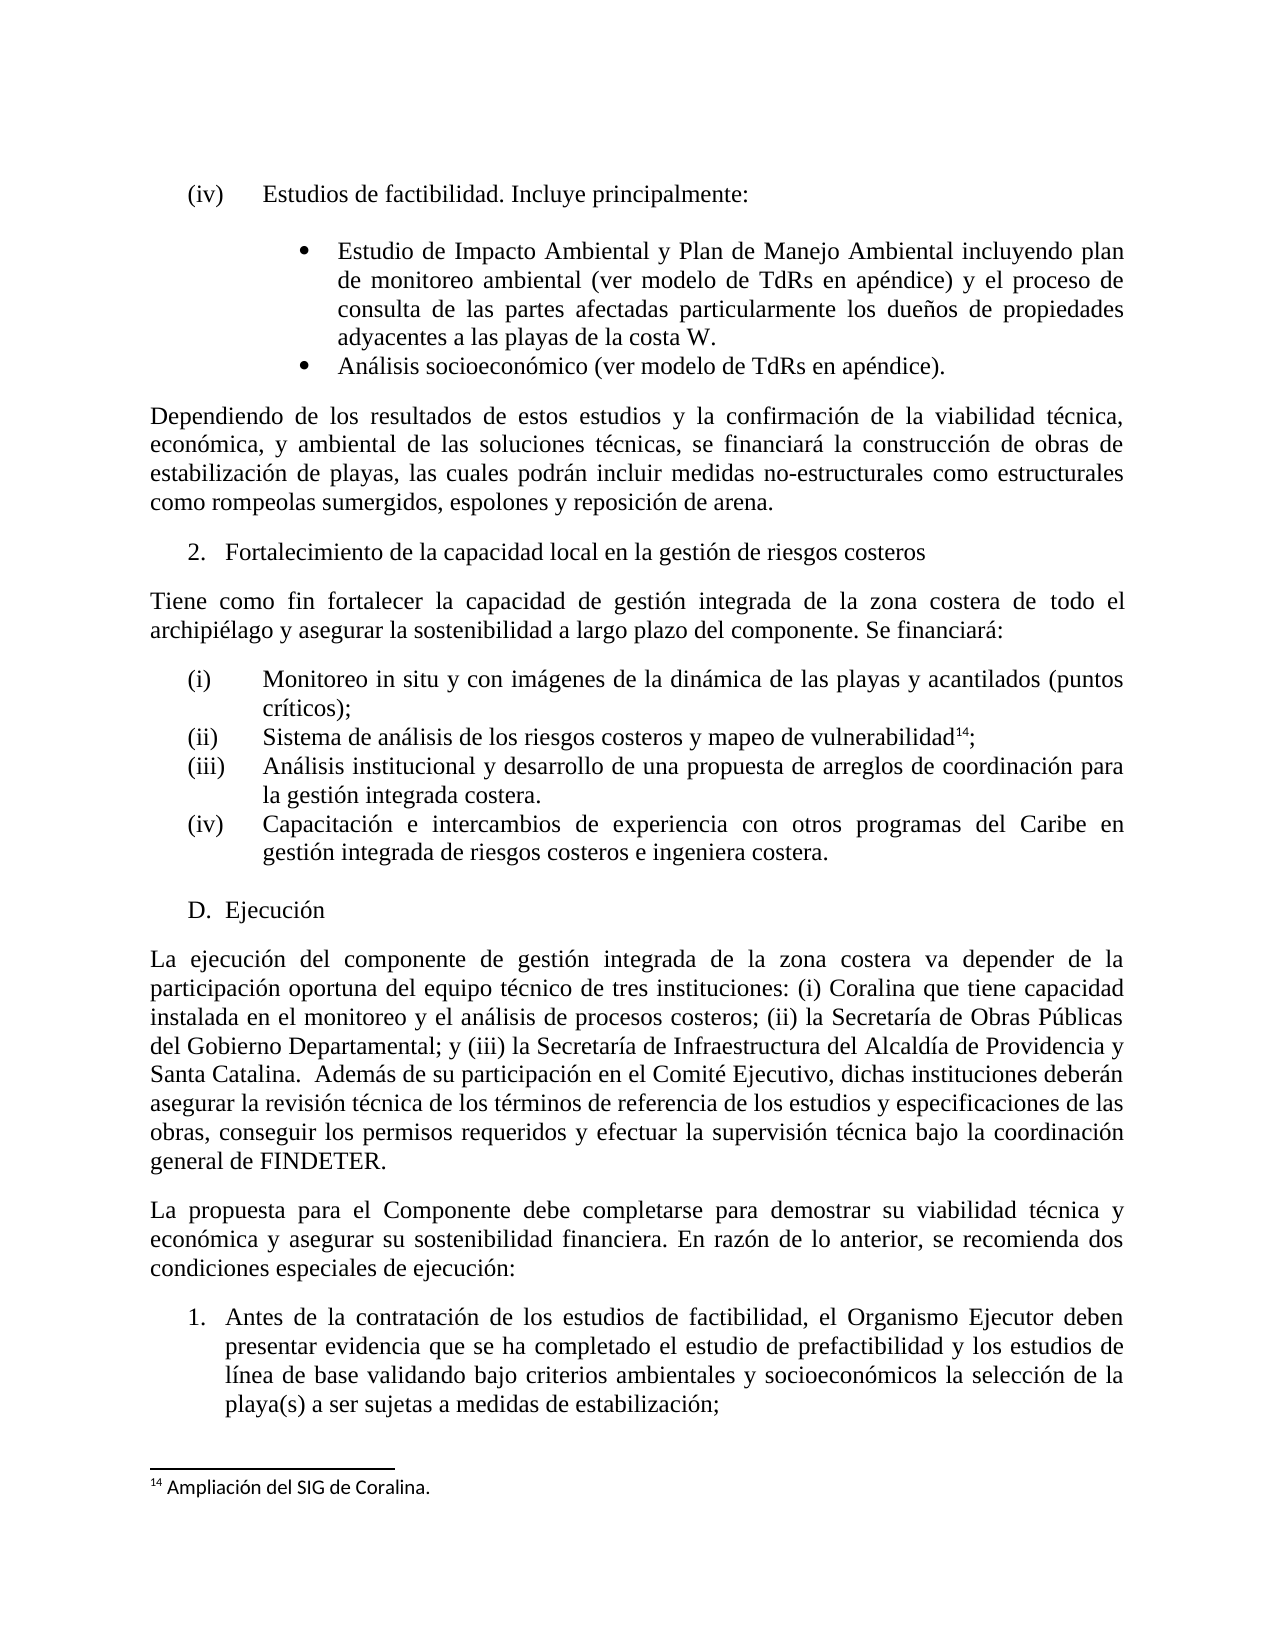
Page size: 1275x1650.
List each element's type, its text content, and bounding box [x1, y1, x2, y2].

list Monitoreo in situ y con imágenes de la dinámica de las playas y acantilados (puntos críticos); [187, 664, 1125, 722]
list Estudios de factibilidad. Incluye principalmente: [187, 179, 1125, 207]
list Capacitación e intercambios de experiencia con otros programas del Caribe en gestión integrada de riesgos costeros e ingeniera costera. [187, 809, 1125, 866]
text Dependiendo de los resultados de estos estudios y la confirmación de la viabilidad técnica, económica, y ambiental de las soluciones técnicas, se financiará la construcción de obras de estabilización de playas, las cuales podrán incluir medidas no-estructurales como estructurales como rompeolas sumergidos, espolones y reposición de arena. [150, 401, 1125, 516]
list Antes de la contratación de los estudios de factibilidad, el Organismo Ejecutor deben presentar evidencia que se ha completado el estudio de prefactibilidad y los estudios de línea de base validando bajo criterios ambientales y socioeconómicos la selección de la playa(s) a ser sujetas a medidas de estabilización; [187, 1302, 1125, 1417]
text La propuesta para el Componente debe completarse para demostrar su viabilidad técnica y económica y asegurar su sostenibilidad financiera. En razón de lo anterior, se recomienda dos condiciones especiales de ejecución: [150, 1195, 1125, 1282]
list Estudio de Impacto Ambiental y Plan de Manejo Ambiental incluyendo plan de monitoreo ambiental (ver modelo de TdRs en apéndice) y el proceso de consulta de las partes afectadas particularmente los dueños de propiedades adyacentes a las playas de la costa W. [300, 236, 1125, 351]
text Tiene como fin fortalecer la capacidad de gestión integrada de la zona costera de todo el archipiélago y asegurar la sostenibilidad a largo plazo del componente. Se financiará: [150, 586, 1125, 644]
list Sistema de análisis de los riesgos costeros y mapeo de vulnerabilidad; [187, 722, 1125, 751]
list Ejecución [187, 895, 1125, 924]
list Análisis socioeconómico (ver modelo de TdRs en apéndice). [300, 351, 1125, 380]
list Análisis institucional y desarrollo de una propuesta de arreglos de coordinación para la gestión integrada costera. [187, 751, 1125, 809]
list Fortalecimiento de la capacidad local en la gestión de riesgos costeros [187, 537, 1125, 565]
text La ejecución del componente de gestión integrada de la zona costera va depender de la participación oportuna del equipo técnico de tres instituciones: (i) Coralina que tiene capacidad instalada en el monitoreo y el análisis de procesos costeros; (ii) la Secretaría de Obras Públicas del Gobierno Departamental; y (iii) la Secretaría de Infraestructura del Alcaldía de Providencia y Santa Catalina. Además de su participación en el Comité Ejecutivo, dichas instituciones deberán asegurar la revisión técnica de los términos de referencia de los estudios y especificaciones de las obras, conseguir los permisos requeridos y efectuar la supervisión técnica bajo la coordinación general de FINDETER. [150, 944, 1125, 1174]
